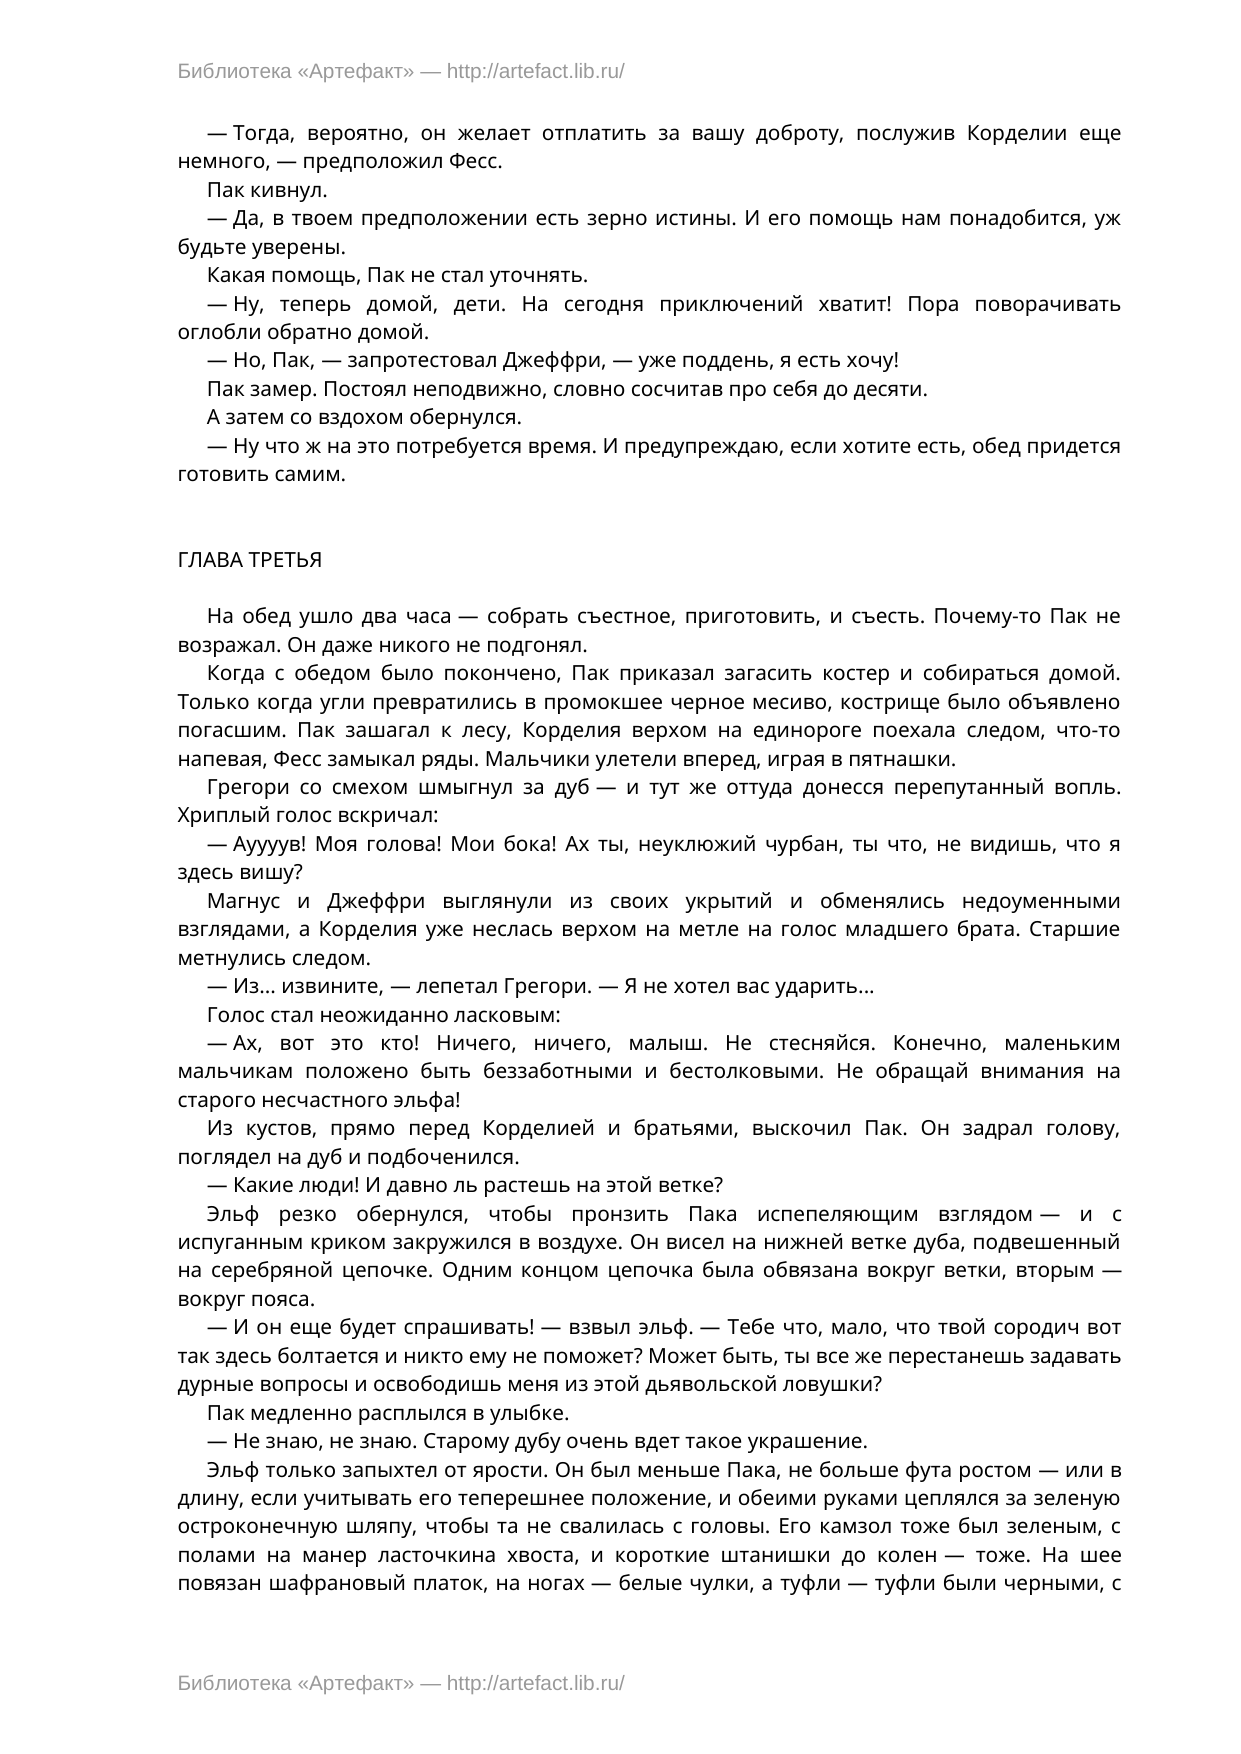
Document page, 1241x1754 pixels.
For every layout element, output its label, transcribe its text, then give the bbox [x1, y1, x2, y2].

text Грегори со смехом шмыгнул за дуб — и тут же оттуда донесся перепутанный вопль. Хриплый голос вскричал: [177, 772, 1122, 829]
text Пак замер. Постоял неподвижно, словно сосчитав про себя до десяти. [177, 374, 1122, 402]
text — Ну что ж на это потребуется время. И предупреждаю, если хотите есть, обед придется готовить самим. [177, 431, 1122, 488]
text Магнус и Джеффри выглянули из своих укрытий и обменялись недоуменными взглядами, а Корделия уже неслась верхом на метле на голос младшего брата. Старшие метнулись следом. [177, 886, 1122, 971]
text Какая помощь, Пак не стал уточнять. [177, 260, 1122, 289]
text ГЛАВА ТРЕТЬЯ [177, 545, 1122, 573]
text На обед ушло два часа — собрать съестное, приготовить, и съесть. Почему-то Пак не возражал. Он даже никого не подгонял. [177, 602, 1122, 658]
text Когда с обедом было покончено, Пак приказал загасить костер и собираться домой. Только когда угли превратились в промокшее черное месиво, кострище было объявлено погасшим. Пак зашагал к лесу, Корделия верхом на единороге поехала следом, что-то напевая, Фесс замыкал ряды. Мальчики улетели вперед, играя в пятнашки. [177, 658, 1122, 772]
text — Да, в твоем предположении есть зерно истины. И его помощь нам понадобится, уж будьте уверены. [177, 203, 1122, 260]
text Голос стал неожиданно ласковым: [177, 1000, 1122, 1028]
text — Из... извините, — лепетал Грегори. — Я не хотел вас ударить... [177, 971, 1122, 1000]
text — Ах, вот это кто! Ничего, ничего, малыш. Не стесняйся. Конечно, маленьким мальчикам положено быть беззаботными и бестолковыми. Не обращай внимания на старого несчастного эльфа! [177, 1028, 1122, 1113]
text — Но, Пак, — запротестовал Джеффри, — уже поддень, я есть хочу! [177, 346, 1122, 374]
text Пак кивнул. [177, 175, 1122, 203]
text — Тогда, вероятно, он желает отплатить за вашу доброту, послужив Корделии еще немного, — предположил Фесс. [177, 118, 1122, 175]
text Из кустов, прямо перед Корделией и братьями, выскочил Пак. Он задрал голову, поглядел на дуб и подбоченился. [177, 1113, 1122, 1170]
text Пак медленно расплылся в улыбке. [177, 1398, 1122, 1426]
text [177, 1455, 1122, 1597]
text — Какие люди! И давно ль растешь на этой ветке? [177, 1170, 1122, 1199]
text — Ну, теперь домой, дети. На сегодня приключений хватит! Пора поворачивать оглобли обратно домой. [177, 289, 1122, 346]
text — Не знаю, не знаю. Старому дубу очень вдет такое украшение. [177, 1426, 1122, 1455]
text Эльф резко обернулся, чтобы пронзить Пака испепеляющим взглядом — и с испуганным криком закружился в воздухе. Он висел на нижней ветке дуба, подвешенный на серебряной цепочке. Одним концом цепочка была обвязана вокруг ветки, вторым — вокруг пояса. [177, 1199, 1122, 1312]
text — И он еще будет спрашивать! — взвыл эльф. — Тебе что, мало, что твой сородич вот так здесь болтается и никто ему не поможет? Может быть, ты все же перестанешь задавать дурные вопросы и освободишь меня из этой дьявольской ловушки? [177, 1312, 1122, 1398]
text А затем со вздохом обернулся. [177, 402, 1122, 431]
text — Ауууув! Моя голова! Мои бока! Ах ты, неуклюжий чурбан, ты что, не видишь, что я здесь вишу? [177, 829, 1122, 886]
